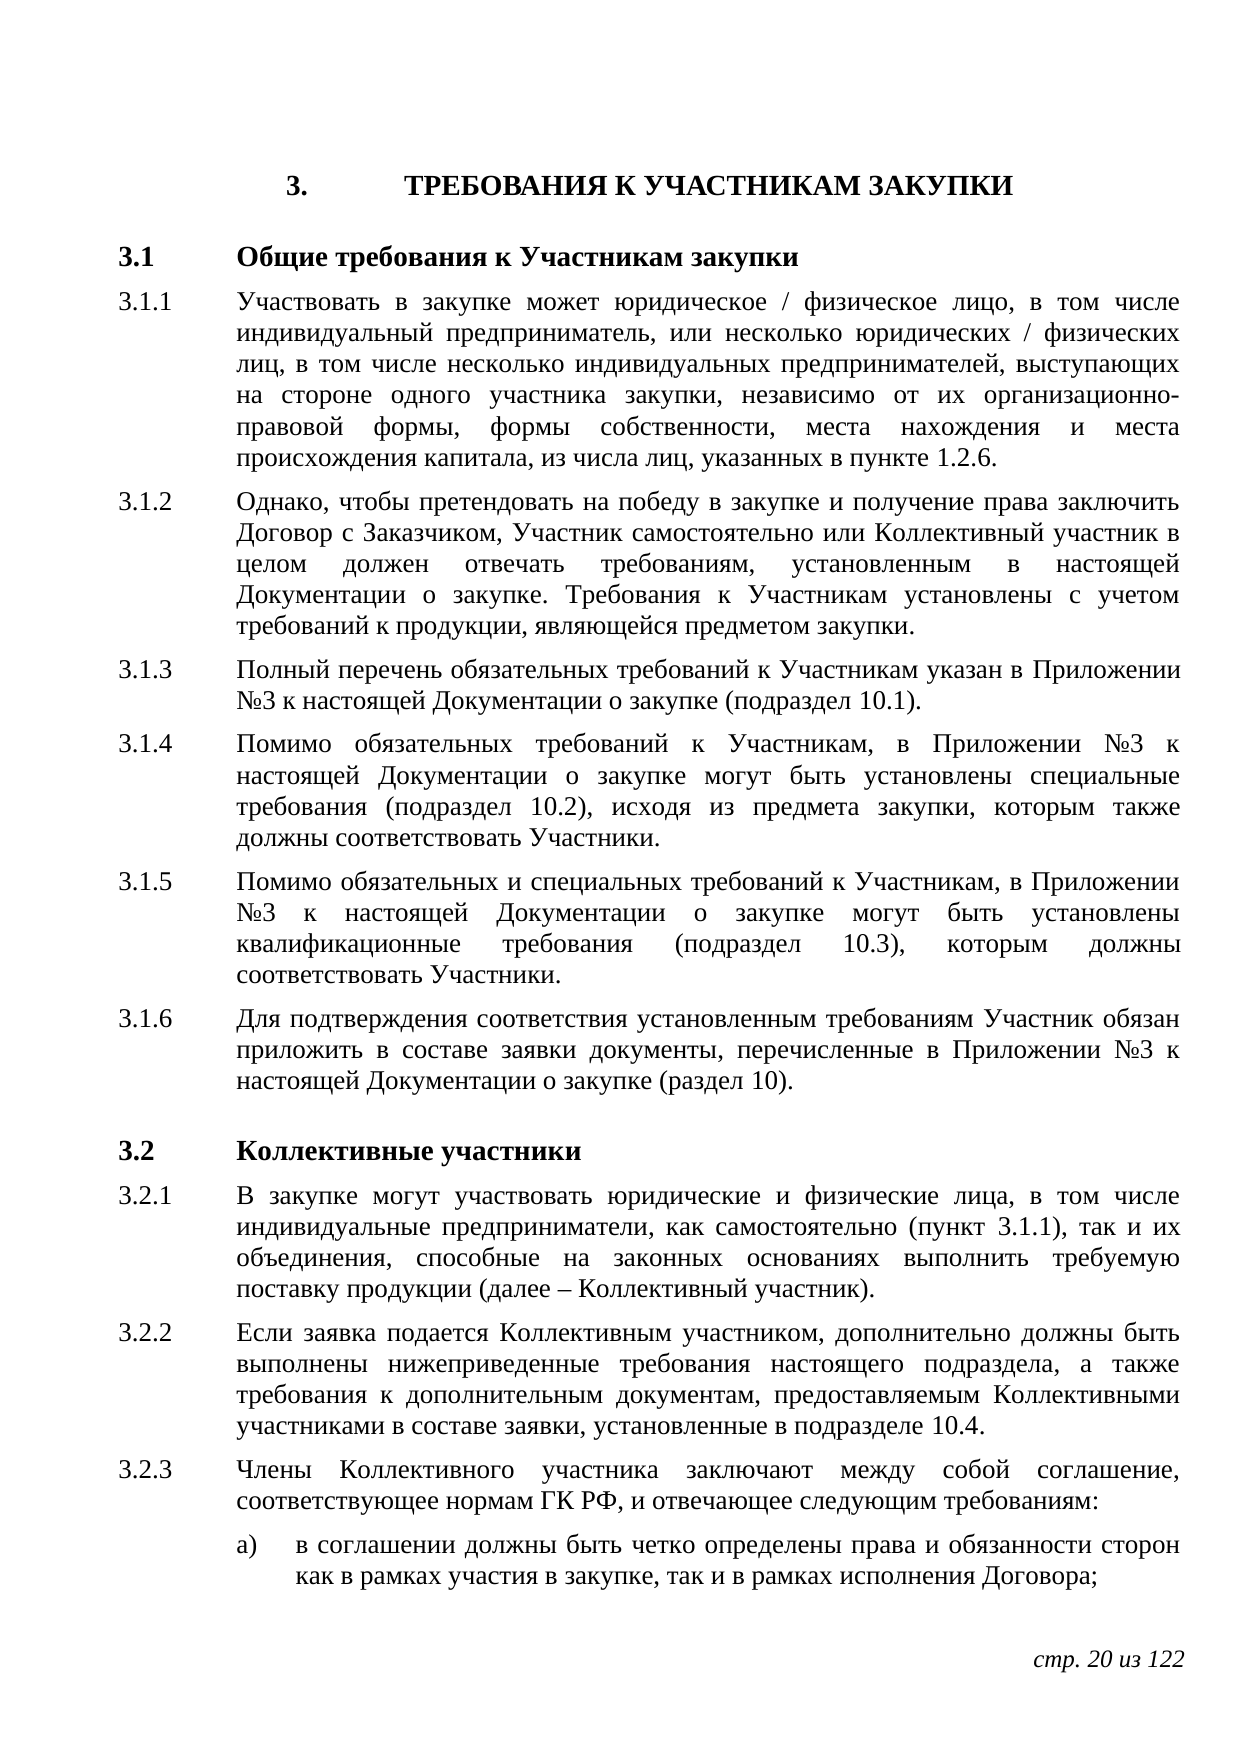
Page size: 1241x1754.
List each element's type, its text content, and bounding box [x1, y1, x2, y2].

text Участвовать в закупке может юридическое / физическое лицо, в том числе индивидуальный предприниматель, или несколько юридических / физических лиц, в том числе несколько индивидуальных предпринимателей, выступающих на стороне одного участника закупки, независимо от их организационно-правовой формы, формы собственности, места нахождения и места происхождения капитала, из числа лиц, указанных в пункте 1.2.6. [118, 285, 1181, 472]
text Помимо обязательных требований к Участникам, в Приложении №3 к настоящей Документации о закупке могут быть установлены специальные требования (подраздел 10.2), исходя из предмета закупки, которым также должны соответствовать Участники. [118, 728, 1181, 852]
text Помимо обязательных и специальных требований к Участникам, в Приложении №3 к настоящей Документации о закупке могут быть установлены квалификационные требования (подраздел 10.3), которым должны соответствовать Участники. [118, 865, 1181, 989]
text Если заявка подается Коллективным участником, дополнительно должны быть выполнены нижеприведенные требования настоящего подраздела, а также требования к дополнительным документам, предоставляемым Коллективными участниками в составе заявки, установленные в подразделе 10.4. [118, 1316, 1181, 1440]
subtitle ТРЕБОВАНИЯ К УЧАСТНИКАМ ЗАКУПКИ [118, 168, 1181, 202]
text В закупке могут участвовать юридические и физические лица, в том числе индивидуальные предприниматели, как самостоятельно (пункт 3.1.1), так и их объединения, способные на законных основаниях выполнить требуемую поставку продукции (далее – Коллективный участник). [118, 1179, 1181, 1303]
text в соглашении должны быть четко определены права и обязанности сторон как в рамках участия в закупке, так и в рамках исполнения Договора; [236, 1528, 1181, 1590]
text Полный перечень обязательных требований к Участникам указан в Приложении №3 к настоящей Документации о закупке (подраздел 10.1). [118, 653, 1181, 715]
text Члены Коллективного участника заключают между собой соглашение, соответствующее нормам ГК РФ, и отвечающее следующим требованиям: [118, 1453, 1181, 1515]
subtitle Общие требования к Участникам закупки [118, 239, 1181, 273]
subtitle Коллективные участники [118, 1133, 1181, 1166]
text Однако, чтобы претендовать на победу в закупке и получение права заключить Договор с Заказчиком, Участник самостоятельно или Коллективный участник в целом должен отвечать требованиям, установленным в настоящей Документации о закупке. Требования к Участникам установлены с учетом требований к продукции, являющейся предметом закупки. [118, 484, 1181, 640]
text Для подтверждения соответствия установленным требованиям Участник обязан приложить в составе заявки документы, перечисленные в Приложении №3 к настоящей Документации о закупке (раздел 10). [118, 1002, 1181, 1095]
